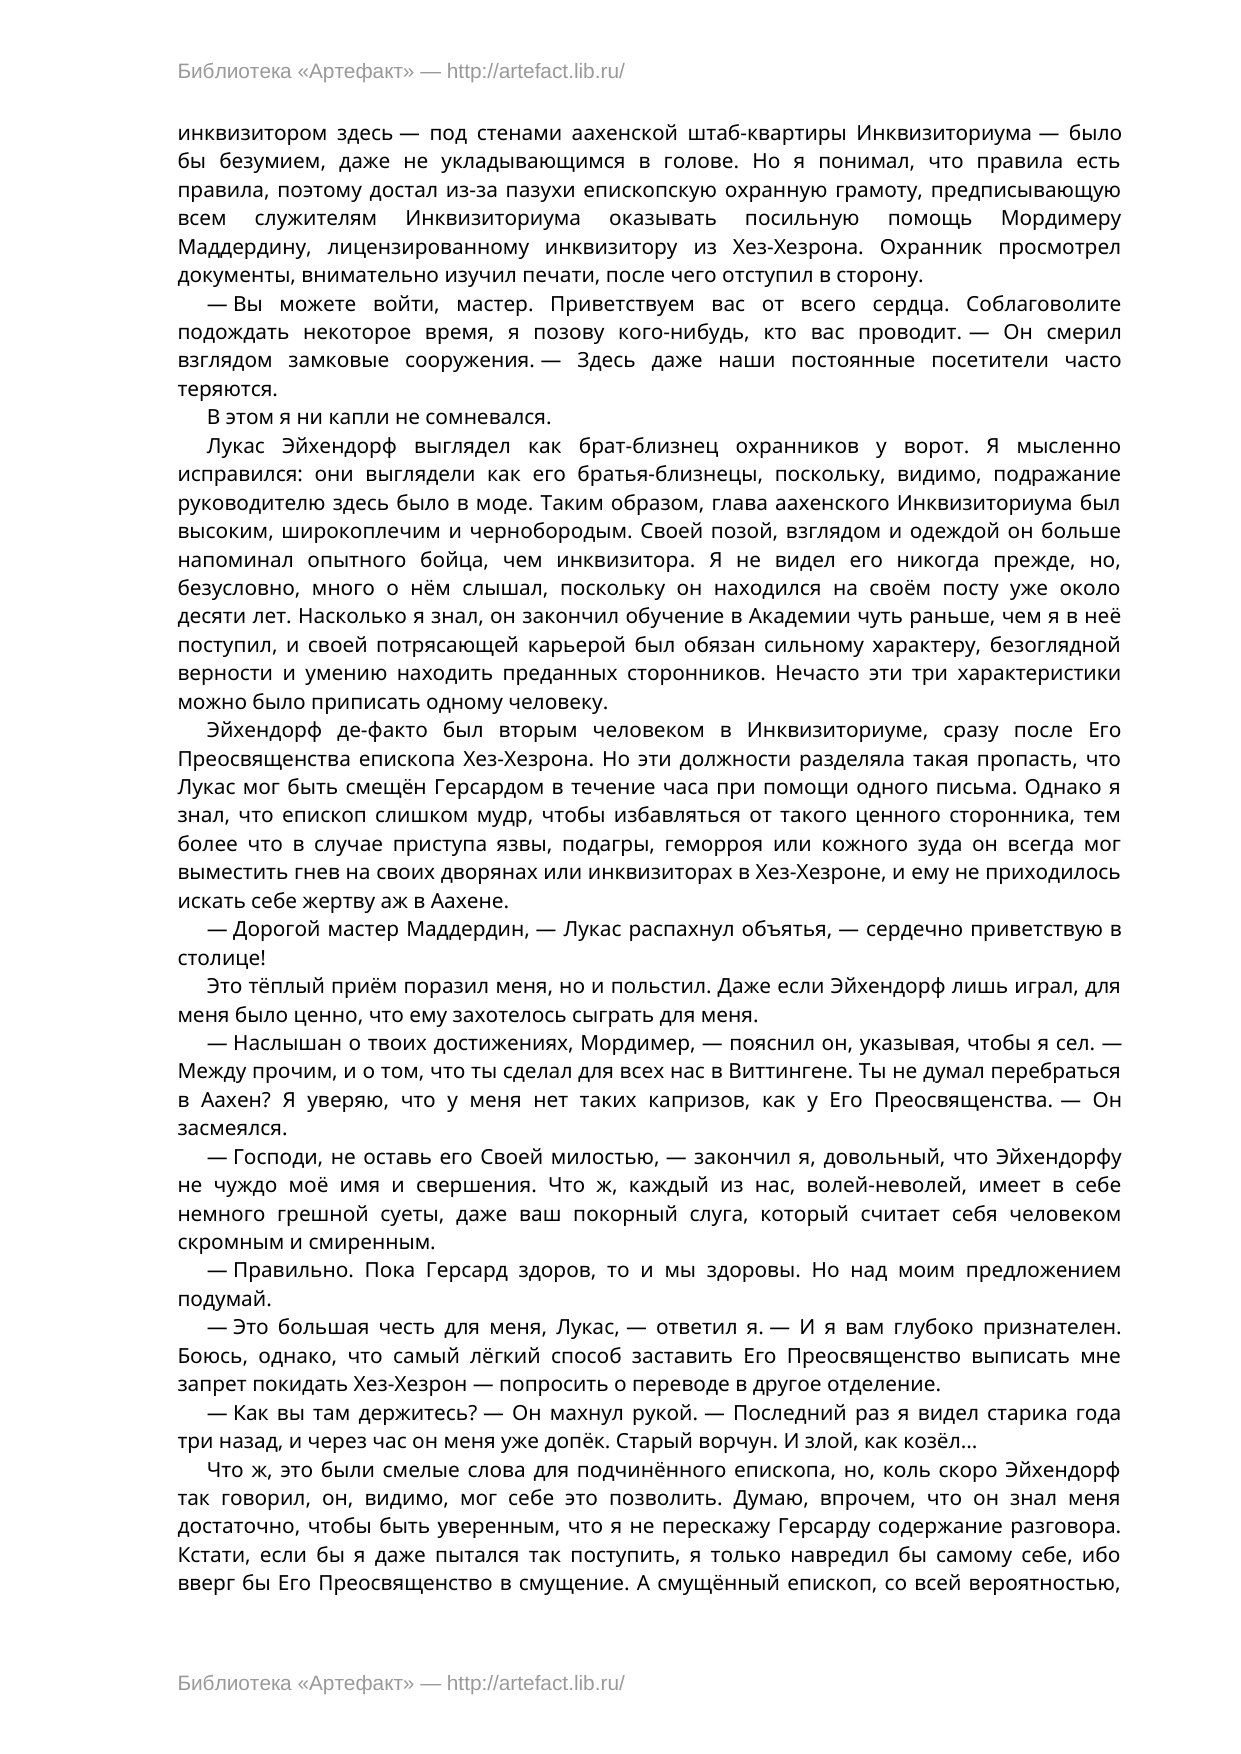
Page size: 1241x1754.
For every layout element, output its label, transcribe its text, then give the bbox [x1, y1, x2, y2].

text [177, 118, 1122, 289]
text Эйхендорф де-факто был вторым человеком в Инквизиториуме, сразу после Его Преосвященства епископа Хез-Хезрона. Но эти должности разделяла такая пропасть, что Лукас мог быть смещён Герсардом в течение часа при помощи одного письма. Однако я знал, что епископ слишком мудр, чтобы избавляться от такого ценного сторонника, тем более что в случае приступа язвы, подагры, геморроя или кожного зуда он всегда мог выместить гнев на своих дворянах или инквизиторах в Хез-Хезроне, и ему не приходилось искать себе жертву аж в Аахене. [177, 715, 1122, 914]
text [177, 1455, 1122, 1597]
text — Вы можете войти, мастер. Приветствуем вас от всего сердца. Соблаговолите подождать некоторое время, я позову кого-нибудь, кто вас проводит. — Он смерил взглядом замковые сооружения. — Здесь даже наши постоянные посетители часто теряются. [177, 289, 1122, 402]
text Лукас Эйхендорф выглядел как брат-близнец охранников у ворот. Я мысленно исправился: они выглядели как его братья-близнецы, поскольку, видимо, подражание руководителю здесь было в моде. Таким образом, глава аахенского Инквизиториума был высоким, широкоплечим и чернобородым. Своей позой, взглядом и одеждой он больше напоминал опытного бойца, чем инквизитора. Я не видел его никогда прежде, но, безусловно, много о нём слышал, поскольку он находился на своём посту уже около десяти лет. Насколько я знал, он закончил обучение в Академии чуть раньше, чем я в неё поступил, и своей потрясающей карьерой был обязан сильному характеру, безоглядной верности и умению находить преданных сторонников. Нечасто эти три характеристики можно было приписать одному человеку. [177, 431, 1122, 715]
text — Правильно. Пока Герсард здоров, то и мы здоровы. Но над моим предложением подумай. [177, 1256, 1122, 1312]
text — Господи, не оставь его Своей милостью, — закончил я, довольный, что Эйхендорфу не чуждо моё имя и свершения. Что ж, каждый из нас, волей-неволей, имеет в себе немного грешной суеты, даже ваш покорный слуга, который считает себя человеком скромным и смиренным. [177, 1142, 1122, 1256]
text — Это большая честь для меня, Лукас, — ответил я. — И я вам глубоко признателен. Боюсь, однако, что самый лёгкий способ заставить Его Преосвященство выписать мне запрет покидать Хез-Хезрон — попросить о переводе в другое отделение. [177, 1312, 1122, 1398]
text В этом я ни капли не сомневался. [177, 402, 1122, 431]
text — Как вы там держитесь? — Он махнул рукой. — Последний раз я видел старика года три назад, и через час он меня уже допёк. Старый ворчун. И злой, как козёл... [177, 1398, 1122, 1455]
text Это тёплый приём поразил меня, но и польстил. Даже если Эйхендорф лишь играл, для меня было ценно, что ему захотелось сыграть для меня. [177, 971, 1122, 1028]
text — Дорогой мастер Маддердин, — Лукас распахнул объятья, — сердечно приветствую в столице! [177, 914, 1122, 971]
text — Наслышан о твоих достижениях, Мордимер, — пояснил он, указывая, чтобы я сел. — Между прочим, и о том, что ты сделал для всех нас в Виттингене. Ты не думал перебраться в Аахен? Я уверяю, что у меня нет таких капризов, как у Его Преосвященства. — Он засмеялся. [177, 1028, 1122, 1142]
